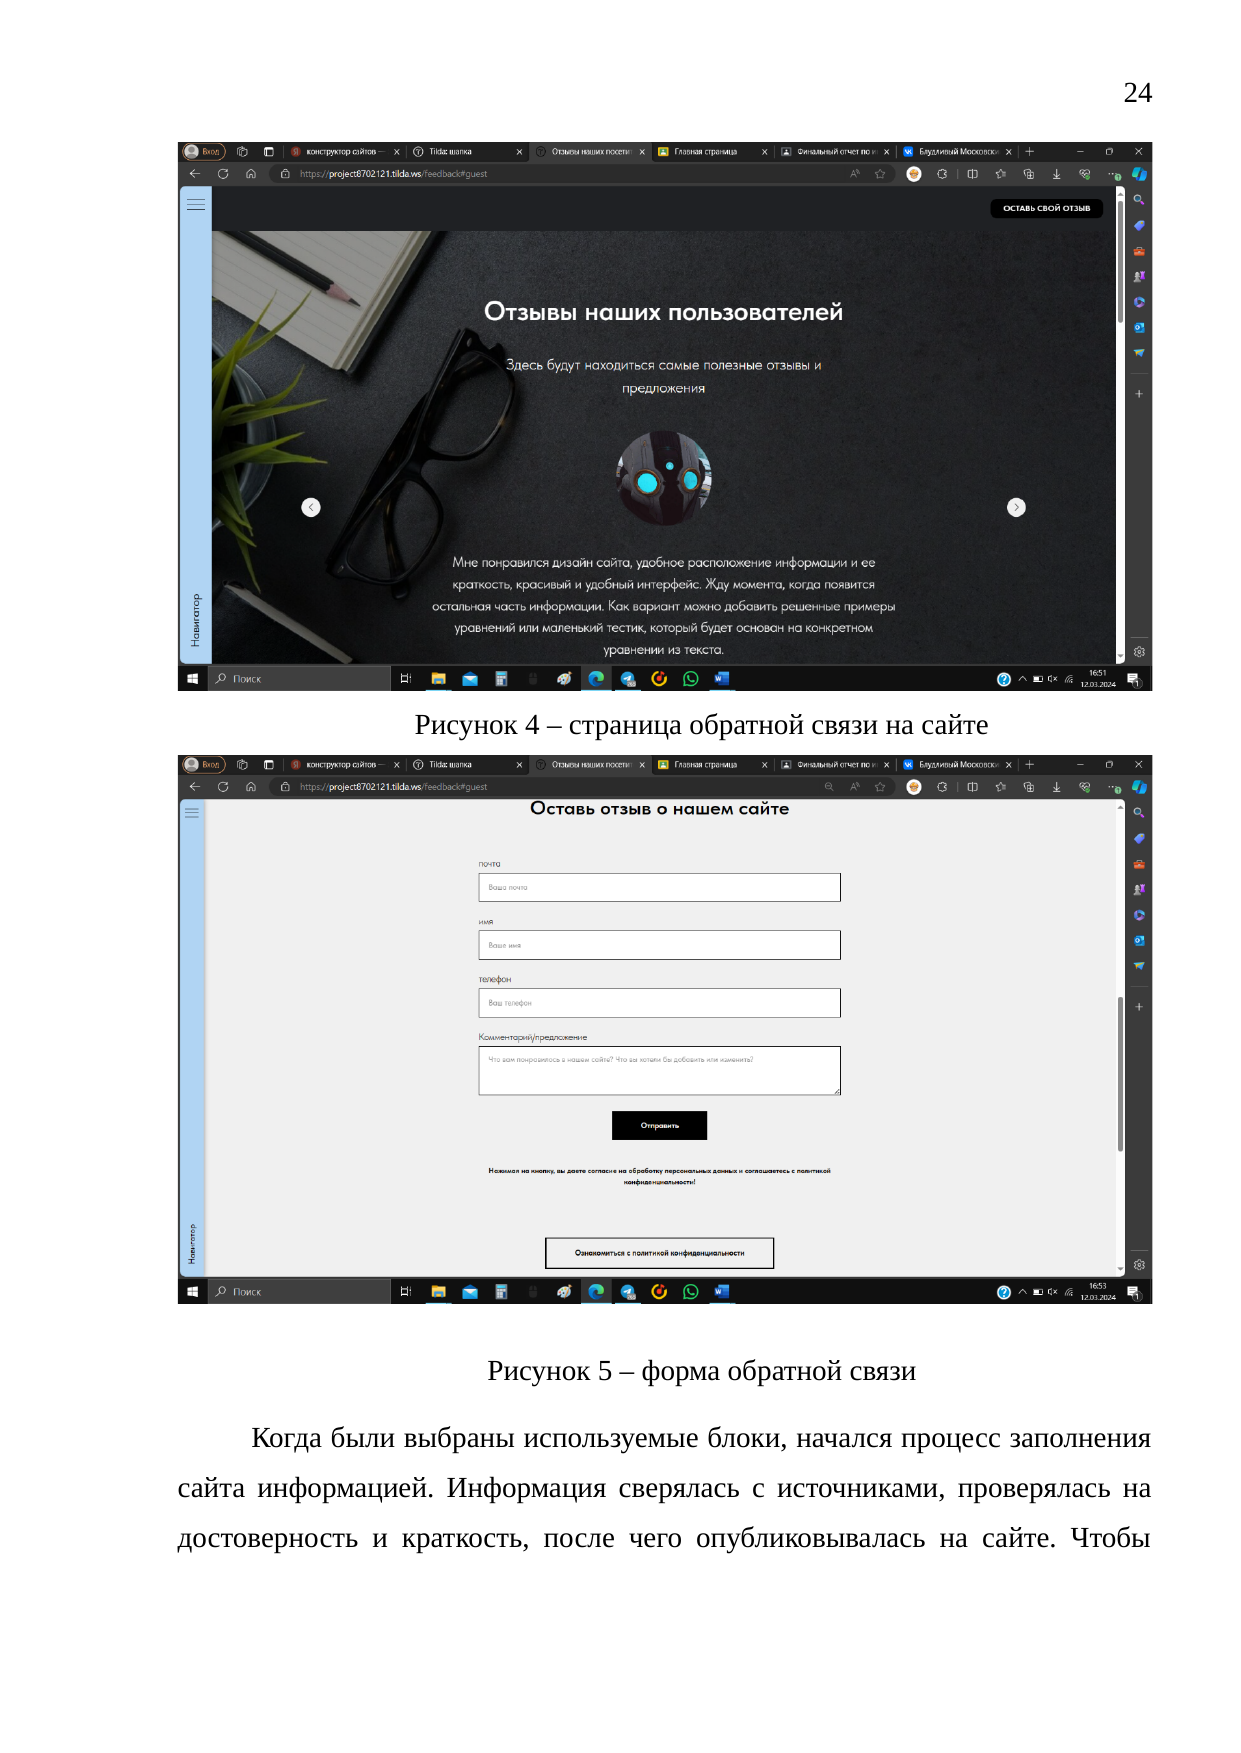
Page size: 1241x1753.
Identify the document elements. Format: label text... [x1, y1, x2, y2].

picture [177, 142, 1153, 691]
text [177, 1420, 1152, 1554]
text Рисунок 5 – форма обратной связи [177, 1304, 1152, 1387]
picture [177, 755, 1153, 1304]
text Рисунок 4 – страница обратной связи на сайте [177, 691, 1152, 741]
